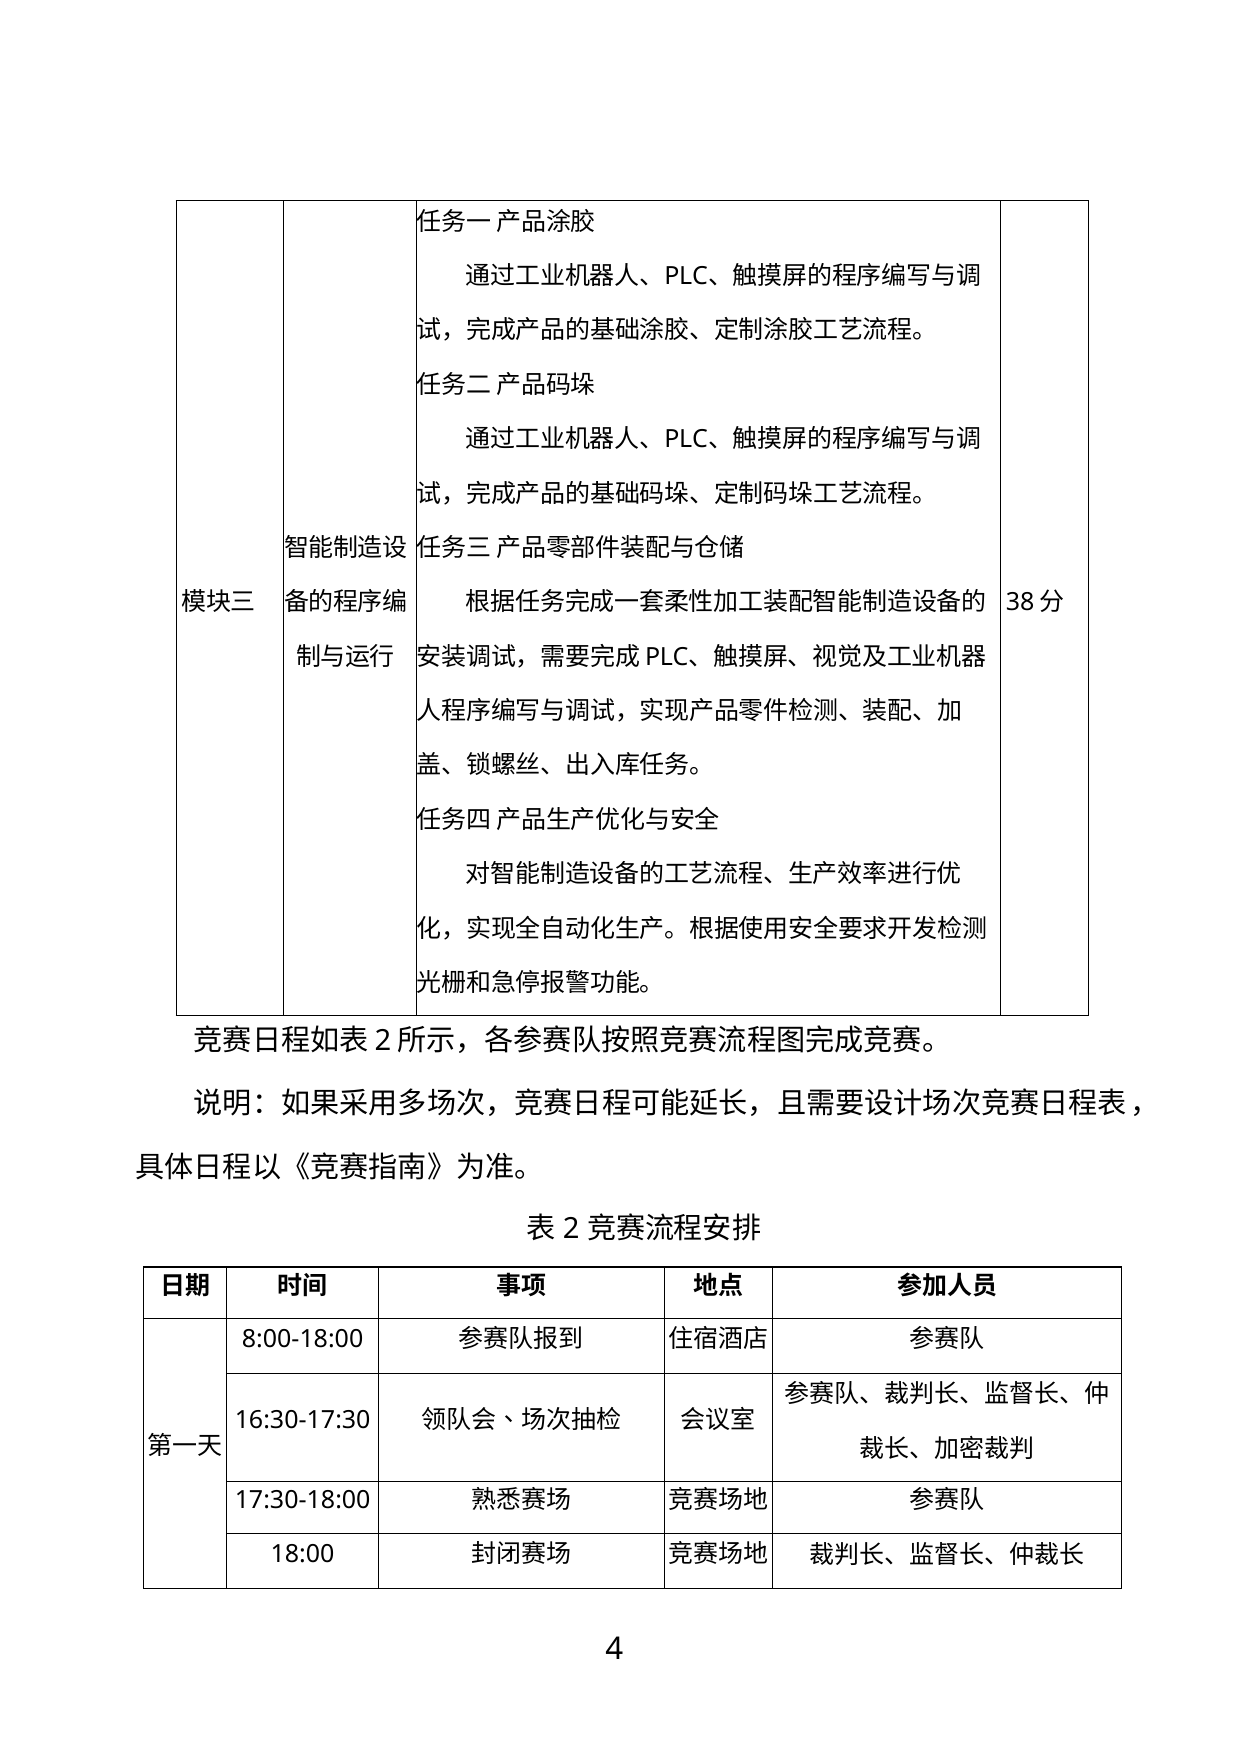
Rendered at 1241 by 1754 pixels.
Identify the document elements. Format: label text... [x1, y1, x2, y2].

table_cell 竞赛场地 [665, 1534, 772, 1588]
table_header 参加人员 [773, 1268, 1121, 1318]
table_cell 任务一 产品涂胶 通过工业机器人、PLC、触摸屏的程序编写与调试，完成产品的基础涂胶、定制涂胶工艺流程。 任务二 产品码垛 通过工业机器人、PLC、触摸屏的程序编写与调试，完成产品的基础码垛、定制码垛工艺流程。 任务三 产品零部件装配与仓储 根据任务完成一套柔性加工装配智能制造设备的安装调试，需要完成PLC、触摸屏、视觉及工业机器人程序编写与调试，实现产品零件检测、装配、加盖、锁螺丝、出入库任务。 任务四 产品生产优化与安全 对智能制造设备的工艺流程、生产效率进行优化，实现全自动化生产。根据使用安全要求开发检测光栅和急停报警功能。 [417, 201, 1000, 1015]
table_cell 住宿酒店 [665, 1319, 772, 1373]
table_header 地点 [665, 1268, 772, 1318]
table_cell 8:00-18:00 [227, 1319, 378, 1373]
table_cell 第一天 [144, 1319, 226, 1588]
table_cell 18:00 [227, 1534, 378, 1588]
table_cell 熟悉赛场 [379, 1482, 664, 1533]
table_cell 参赛队 [773, 1319, 1121, 1373]
table_cell 38分 [1001, 201, 1088, 1015]
table_header 事项 [379, 1268, 664, 1318]
table_cell 参赛队报到 [379, 1319, 664, 1373]
table_cell 领队会、场次抽检 [379, 1374, 664, 1481]
table_header 日期 [144, 1268, 226, 1318]
table_cell 封闭赛场 [379, 1534, 664, 1588]
table_cell 智能制造设备的程序编制与运行 [284, 201, 416, 1015]
table_cell 模块三 [177, 201, 283, 1015]
table_cell 裁判长、监督长、仲裁长 [773, 1534, 1121, 1588]
text 说明：如果采用多场次，竞赛日程可能延长，且需要设计场次竞赛日程表，具体日程以《竞赛指南》为准。 [135, 1080, 1130, 1186]
table_cell 16:30-17:30 [227, 1374, 378, 1481]
text 表 2 竞赛流程安排 [135, 1207, 1094, 1247]
table_header 时间 [227, 1268, 378, 1318]
text 竞赛日程如表2所示，各参赛队按照竞赛流程图完成竞赛。 [135, 1016, 1130, 1059]
table_cell 参赛队 [773, 1482, 1121, 1533]
table_cell 会议室 [665, 1374, 772, 1481]
table_cell 参赛队、裁判长、监督长、仲裁长、加密裁判 [773, 1374, 1121, 1481]
table_cell 竞赛场地 [665, 1482, 772, 1533]
table_cell 17:30-18:00 [227, 1482, 378, 1533]
